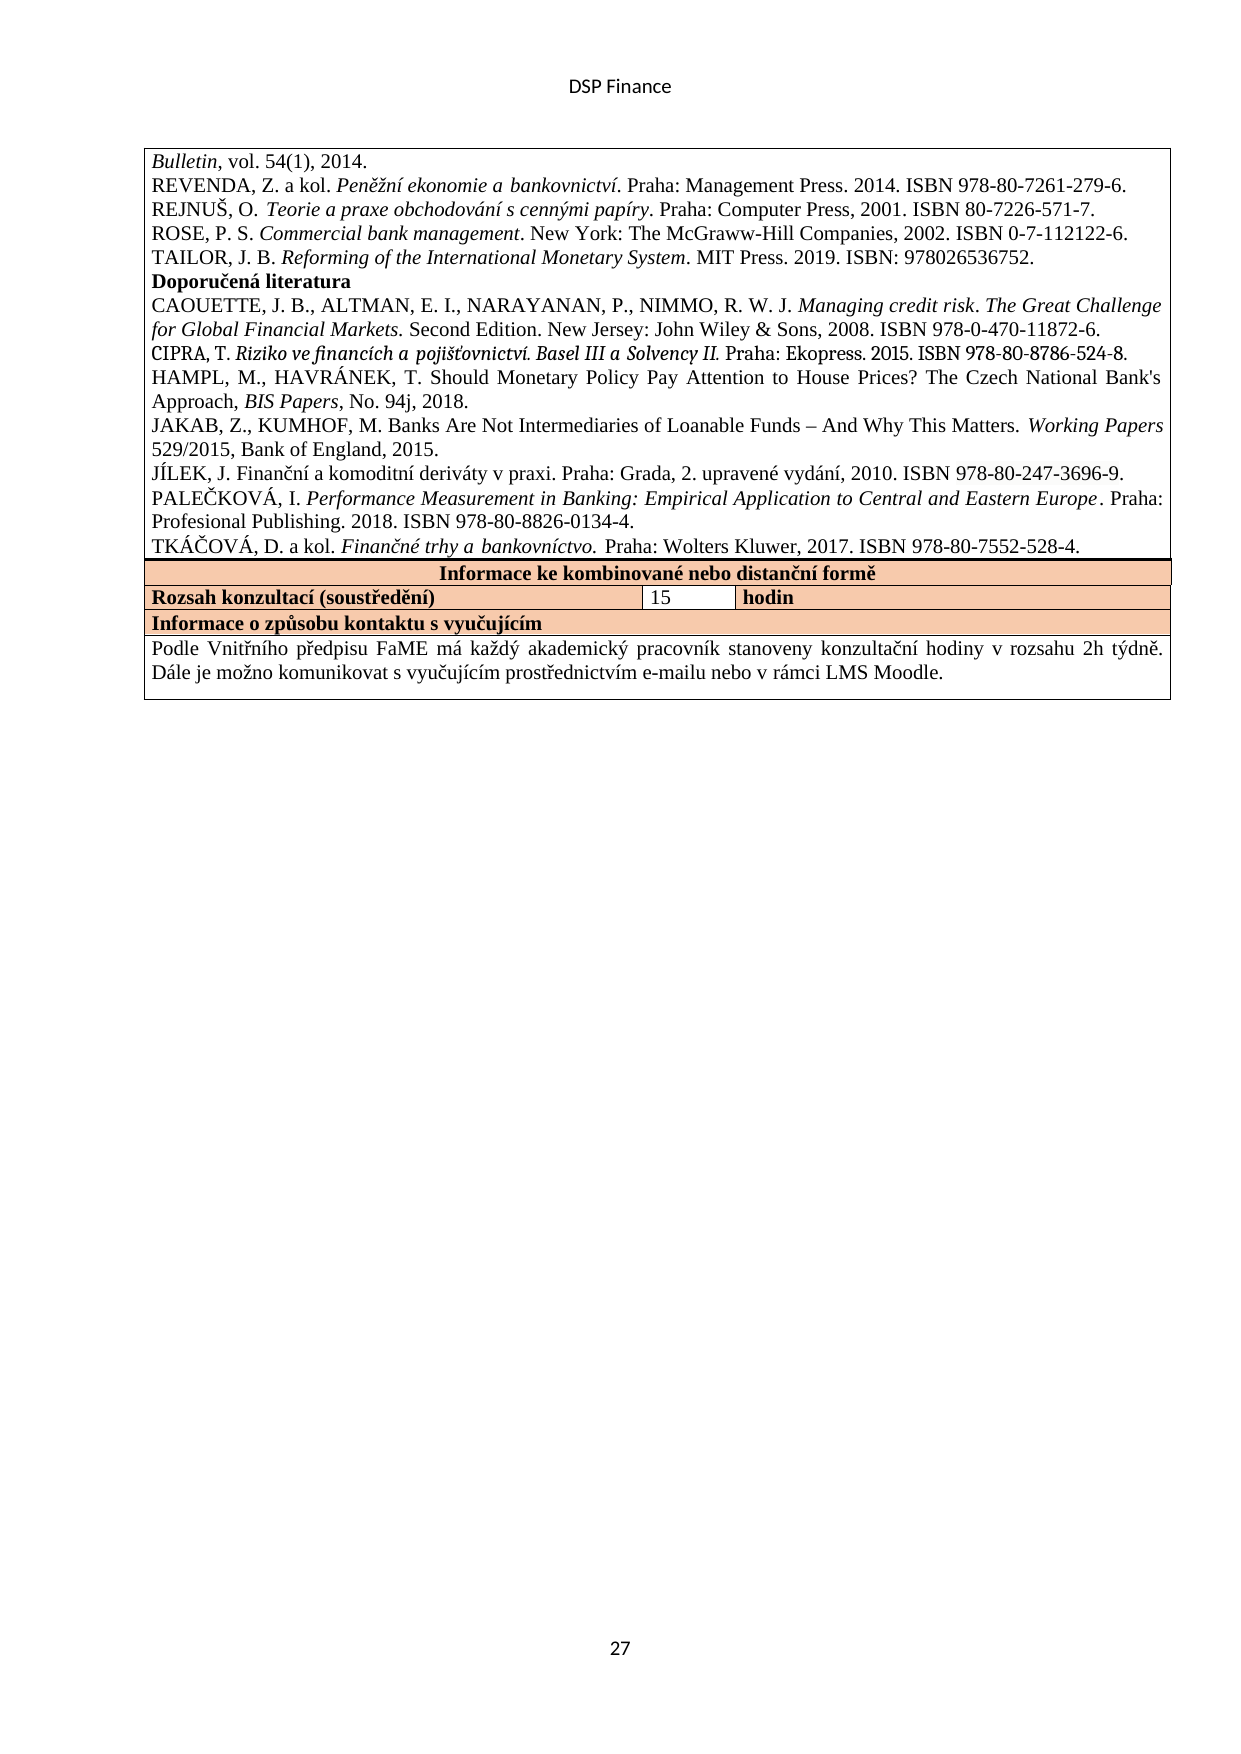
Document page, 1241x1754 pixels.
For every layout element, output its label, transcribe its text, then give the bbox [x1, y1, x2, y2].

table_cell Rozsah konzultací (soustředění) [145, 586, 642, 609]
table_cell Informace ke kombinované nebo distanční formě [145, 561, 1171, 585]
table_cell Podle Vnitřního předpisu FaME má každý akademický pracovník stanoveny konzultační hodiny v rozsahu 2h týdně. Dále je možno komunikovat s vyučujícím prostřednictvím e-mailu nebo v rámci LMS Moodle. [145, 636, 1170, 699]
table_cell Informace o způsobu kontaktu s vyučujícím [145, 610, 1170, 634]
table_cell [145, 149, 1170, 558]
table_cell 15 [643, 586, 735, 609]
table_cell hodin [736, 586, 1170, 609]
